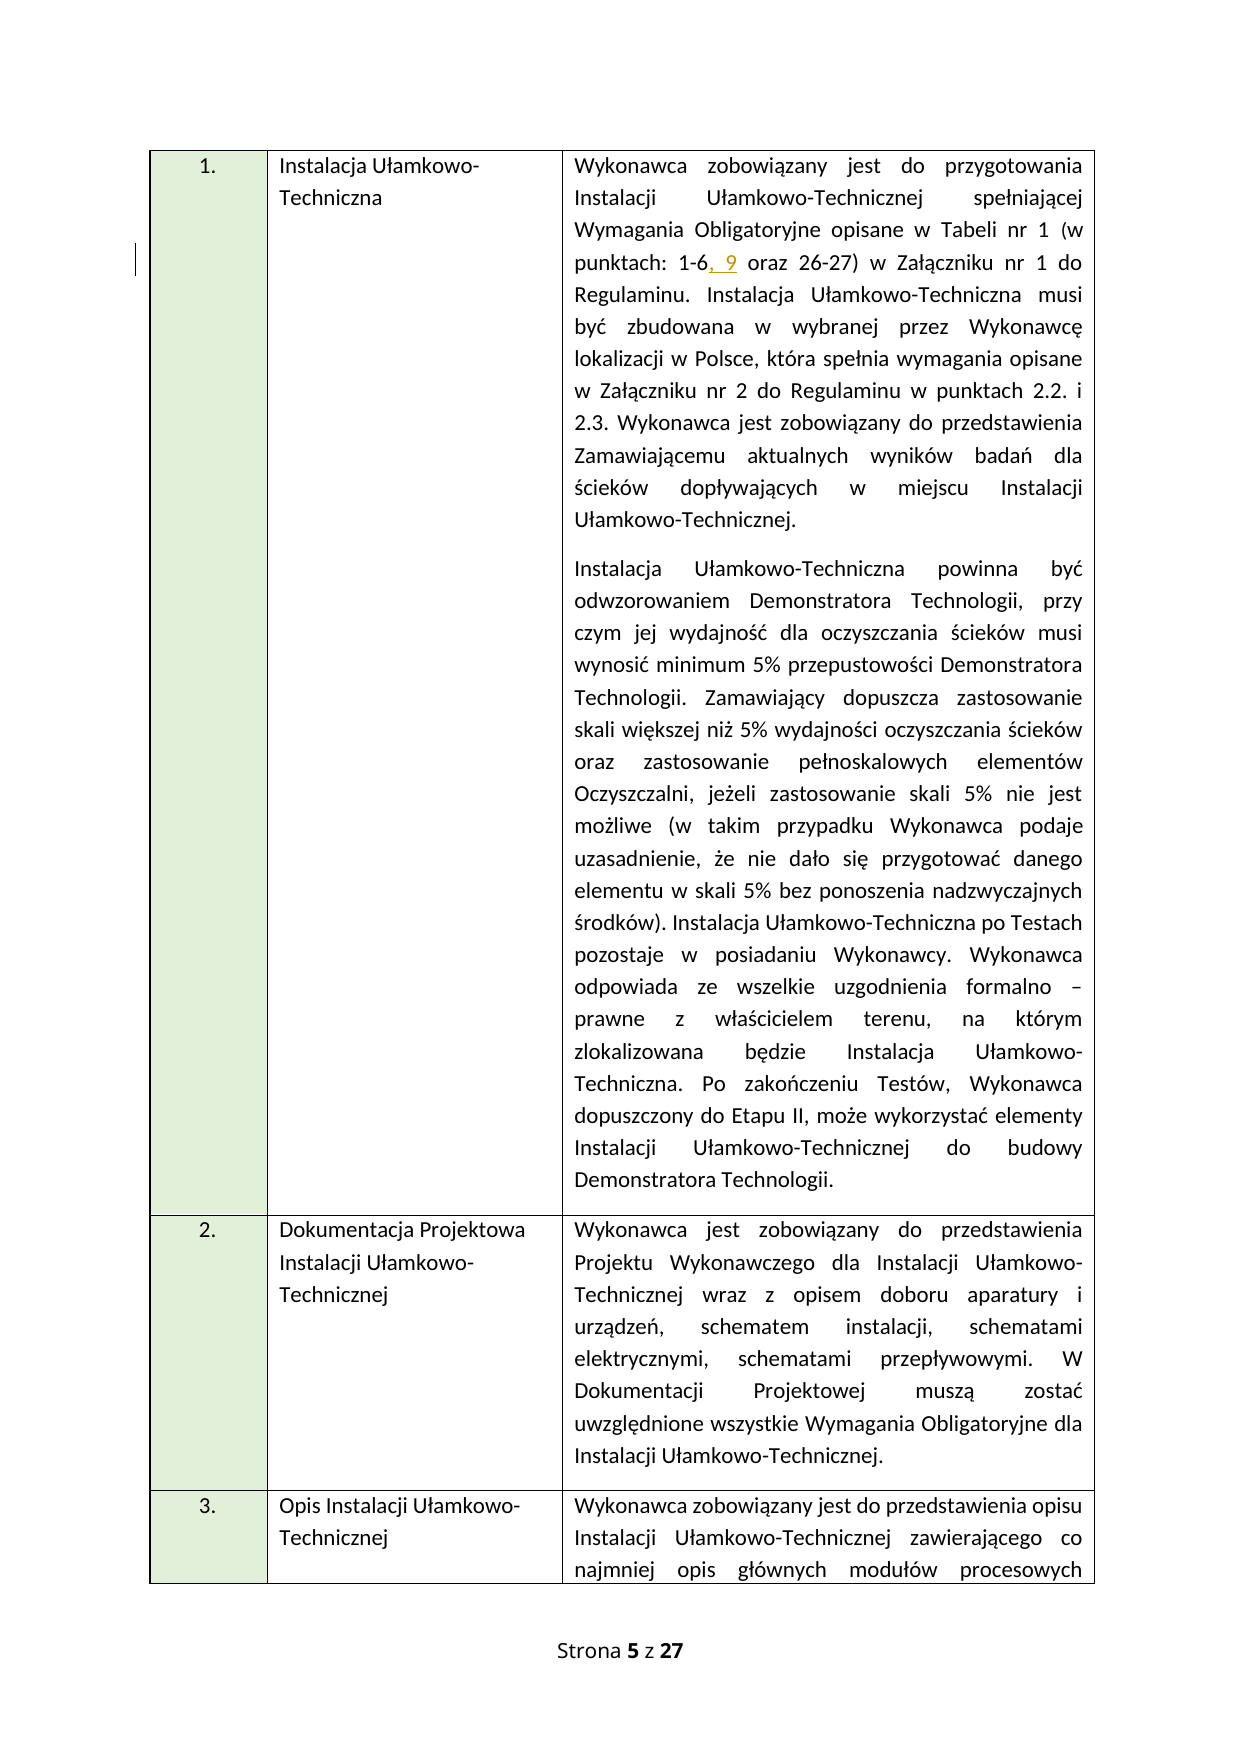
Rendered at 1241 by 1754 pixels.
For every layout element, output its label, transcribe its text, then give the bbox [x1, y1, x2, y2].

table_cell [563, 1491, 1094, 1583]
table_cell Wykonawca jest zobowiązany do przedstawienia Projektu Wykonawczego dla Instalacji Ułamkowo-Technicznej wraz z opisem doboru aparatury i urządzeń, schematem instalacji, schematami elektrycznymi, schematami przepływowymi. W Dokumentacji Projektowej muszą zostać uwzględnione wszystkie Wymagania Obligatoryjne dla Instalacji Ułamkowo-Technicznej. [563, 1216, 1094, 1490]
table_cell Wykonawca zobowiązany jest do przygotowania Instalacji Ułamkowo-Technicznej spełniającej Wymagania Obligatoryjne opisane w Tabeli nr 1 (w punktach: 1-6 oraz 26-27) w Załączniku nr 1 do Regulaminu. Instalacja Ułamkowo-Techniczna musi być zbudowana w wybranej przez Wykonawcę lokalizacji w Polsce, która spełnia wymagania opisane w Załączniku nr 2 do Regulaminu w punktach 2.2. i 2.3. Wykonawca jest zobowiązany do przedstawienia Zamawiającemu aktualnych wyników badań dla ścieków dopływających w miejscu Instalacji Ułamkowo-Technicznej. Instalacja Ułamkowo-Techniczna powinna być odwzorowaniem Demonstratora Technologii, przy czym jej wydajność dla oczyszczania ścieków musi wynosić minimum 5% przepustowości Demonstratora Technologii. Zamawiający dopuszcza zastosowanie skali większej niż 5% wydajności oczyszczania ścieków oraz zastosowanie pełnoskalowych elementów Oczyszczalni, jeżeli zastosowanie skali 5% nie jest możliwe (w takim przypadku Wykonawca podaje uzasadnienie, że nie dało się przygotować danego elementu w skali 5% bez ponoszenia nadzwyczajnych środków). Instalacja Ułamkowo-Techniczna po Testach pozostaje w posiadaniu Wykonawcy. Wykonawca odpowiada ze wszelkie uzgodnienia formalno – prawne z właścicielem terenu, na którym zlokalizowana będzie Instalacja Ułamkowo-Techniczna. Po zakończeniu Testów, Wykonawca dopuszczony do Etapu II, może wykorzystać elementy Instalacji Ułamkowo-Technicznej do budowy Demonstratora Technologii. [563, 151, 1094, 1214]
table_cell Instalacja Ułamkowo-Techniczna [268, 151, 562, 1214]
table_cell [151, 1491, 267, 1583]
table_cell [151, 151, 267, 1214]
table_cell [268, 1491, 562, 1583]
table_cell [151, 1216, 267, 1490]
table_cell Dokumentacja Projektowa Instalacji Ułamkowo-Technicznej [268, 1216, 562, 1490]
